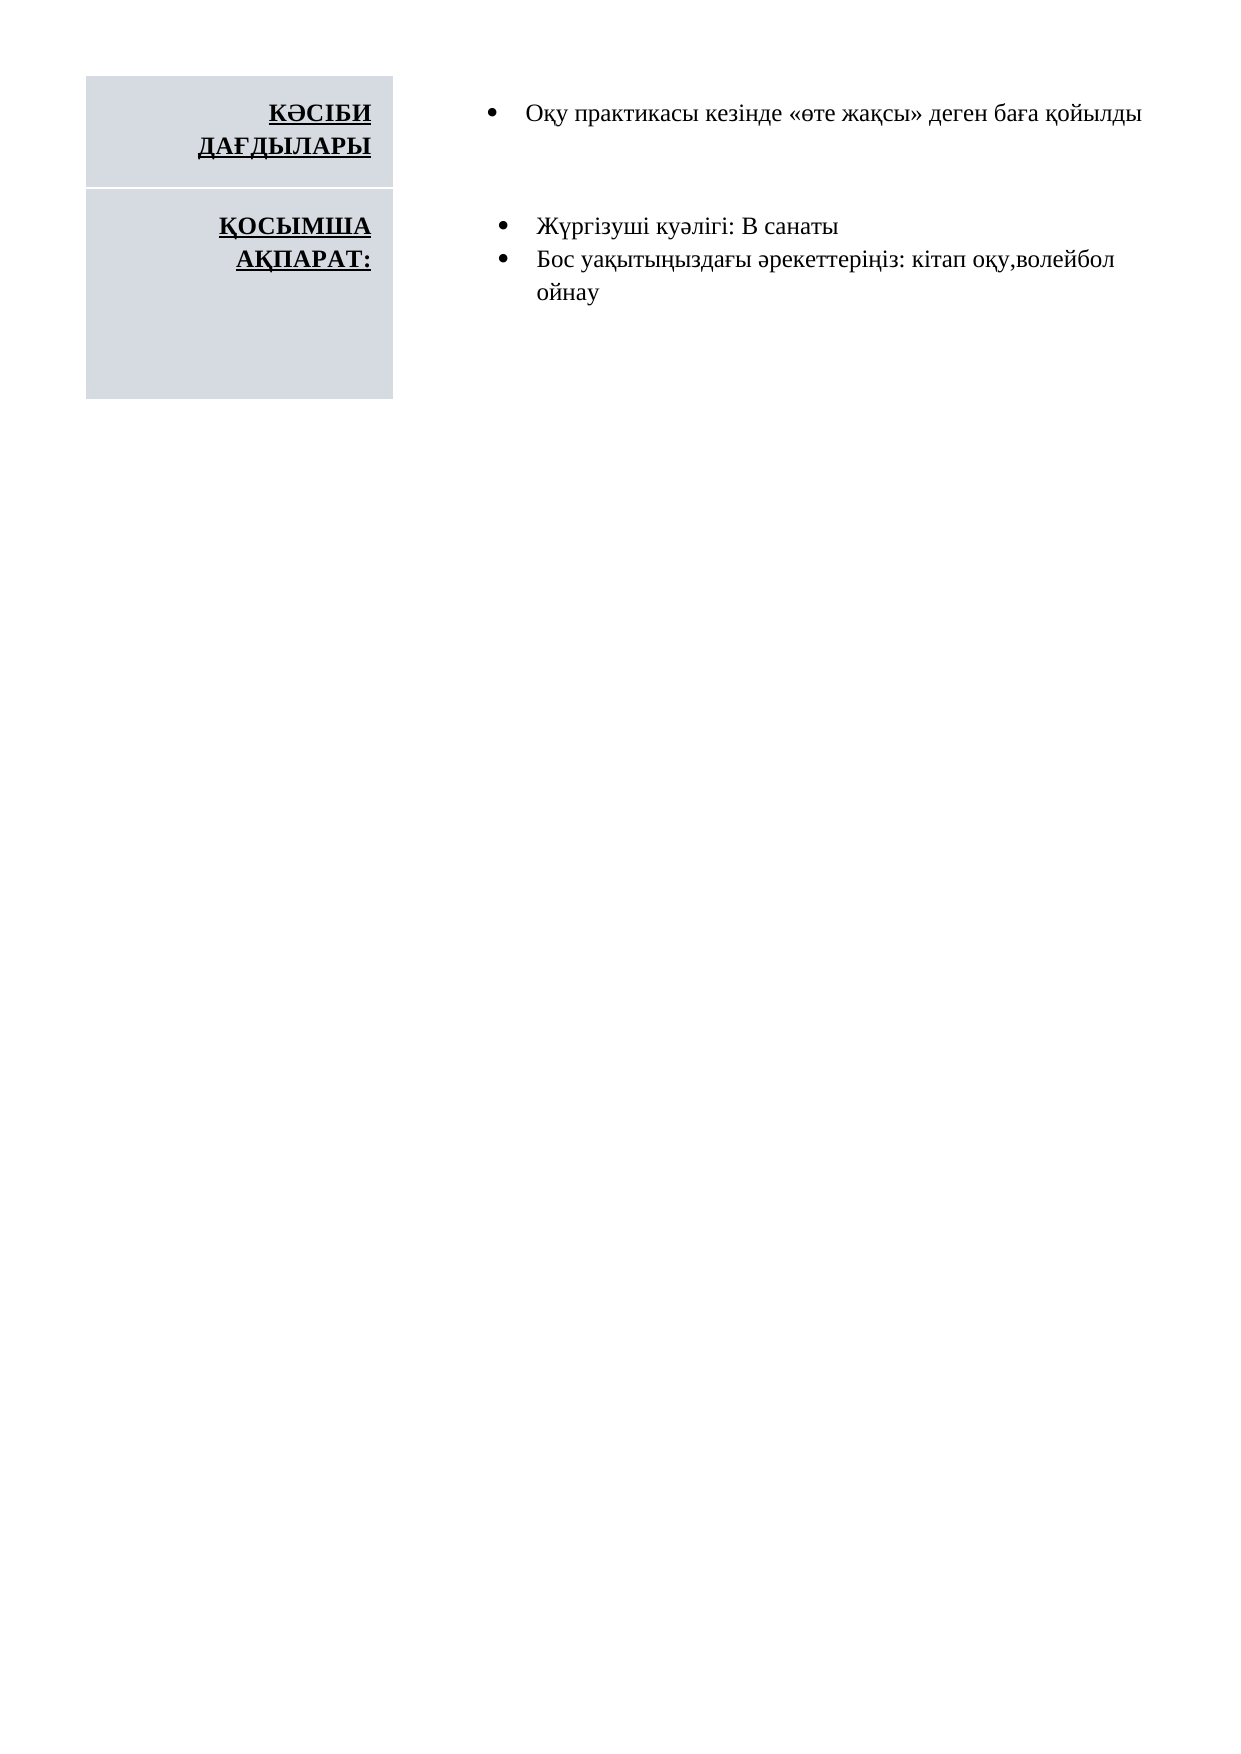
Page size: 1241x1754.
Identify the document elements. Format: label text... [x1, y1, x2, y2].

table_cell Оқу практикасы кезінде «өте жақсы» деген баға қойылды [395, 76, 1194, 187]
table_cell Жүргізуші куәлігі: В санаты Бос уақытыңыздағы әрекеттеріңіз: кітап оқу,волейбол ойнау [395, 189, 1194, 399]
table_cell КӘСІБИ ДАҒДЫЛАРЫ [86, 76, 393, 187]
table_cell ҚОСЫМША АҚПАРАТ: [86, 189, 393, 399]
